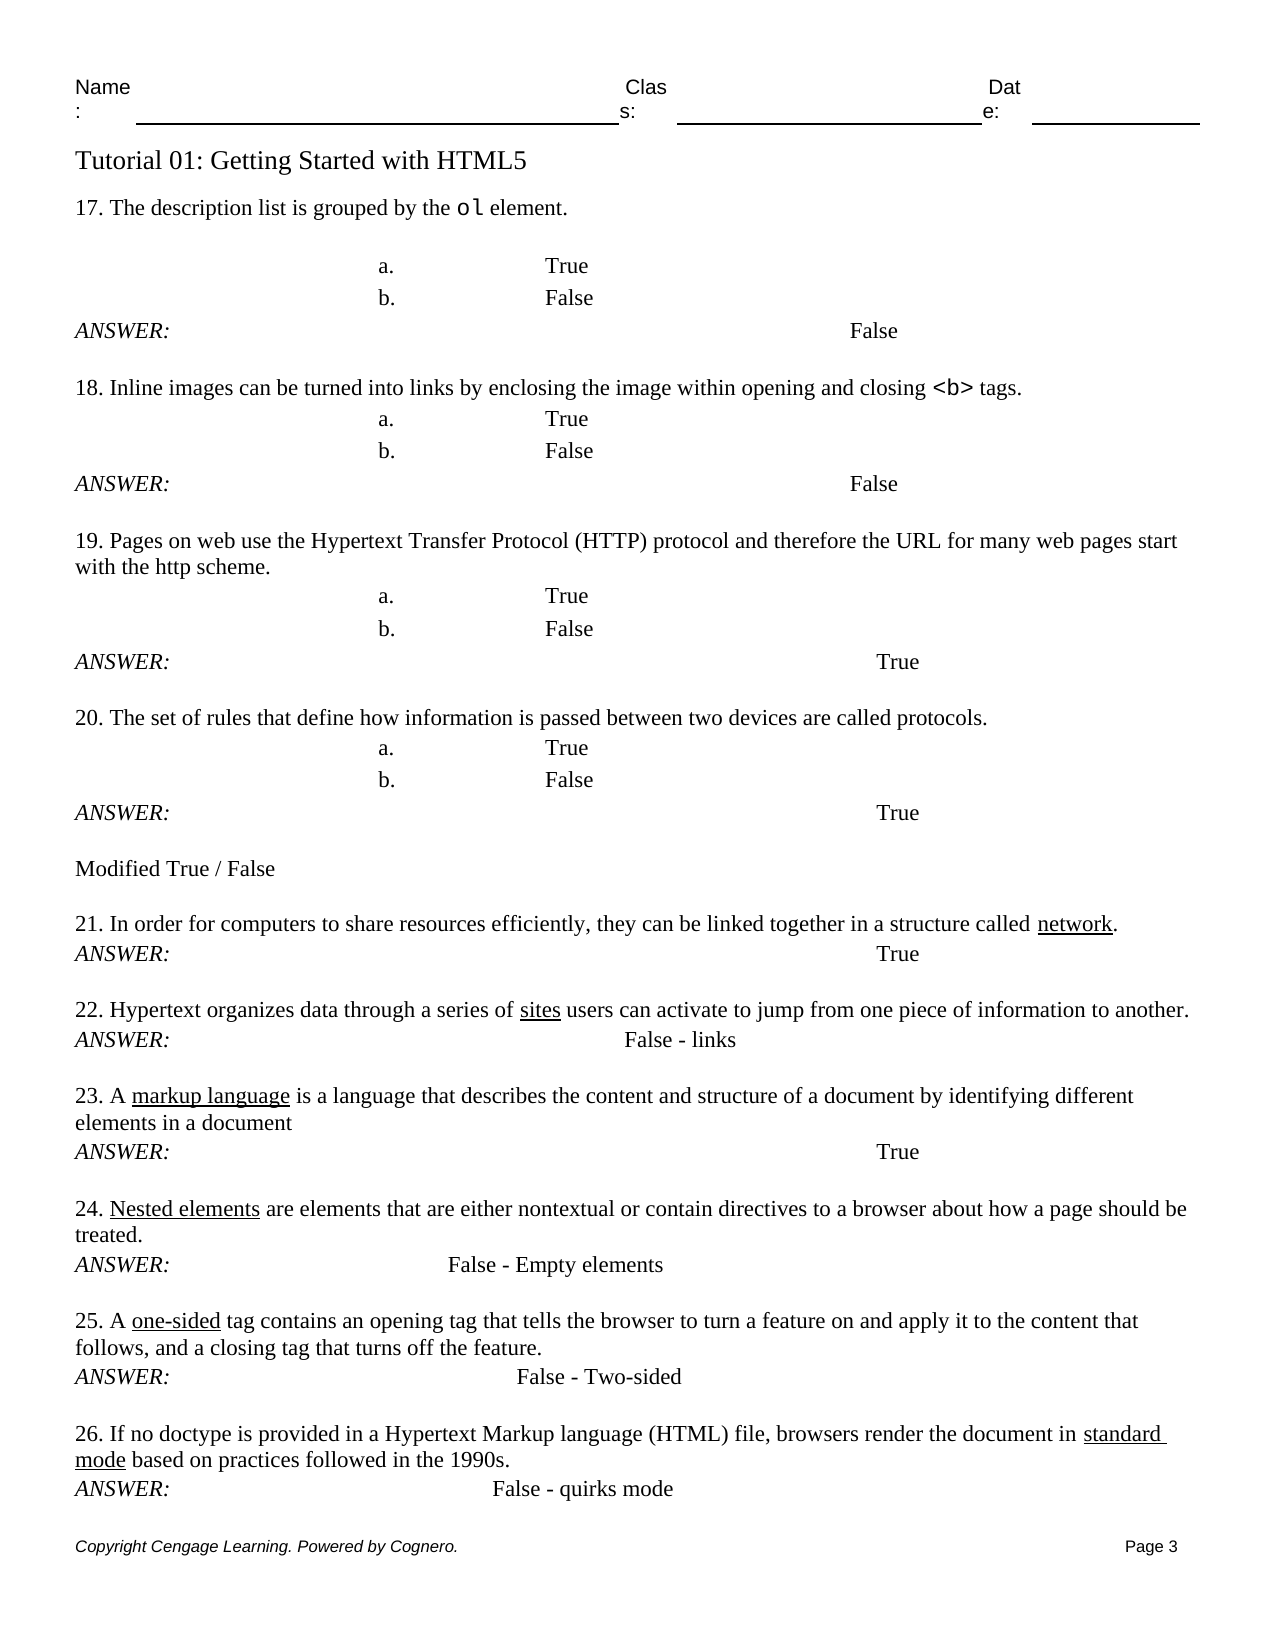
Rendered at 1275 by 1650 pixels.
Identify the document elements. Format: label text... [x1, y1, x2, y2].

table_header 23. ​A markup language ​is a language that describes the content and structure of a document by identifying different elements in a document [75, 1083, 1200, 1168]
table_header 20. ​The set of rules that define how information is passed between two devices are called protocols. [75, 704, 1200, 828]
table_header 24. ​Nested elements are elements that are either nontextual or contain directives to a browser about how a page should be treated. [75, 1195, 1200, 1280]
table_header 26. ​If no doctype is provided in a Hypertext Markup language (HTML) file, browsers render the document in standard mode based on practices followed in the 1990s. [75, 1420, 1200, 1505]
table_header 25. ​A one-sided tag contains an opening tag that tells the browser to turn a feature on and apply it to the content that follows, and a closing tag that turns off the feature. [75, 1307, 1200, 1393]
table_header 18. ​Inline images can be turned into links by enclosing the image within opening and closing <b> tags. [75, 374, 1200, 500]
table_header 21. ​In order for computers to share resources efficiently, they can be linked together in a structure called network. [75, 910, 1200, 969]
table_header 22. ​Hypertext organizes data through a series of sites users can activate to jump from one piece of information to another. [75, 996, 1200, 1056]
table_header 17. The description list is grouped by the ol element. ​ [75, 194, 1200, 347]
table_header 19. ​Pages on web use the Hypertext Transfer Protocol (HTTP) protocol and therefore the URL for many web pages start with the http scheme. [75, 527, 1200, 677]
table_header Modified True / False [75, 856, 1200, 882]
